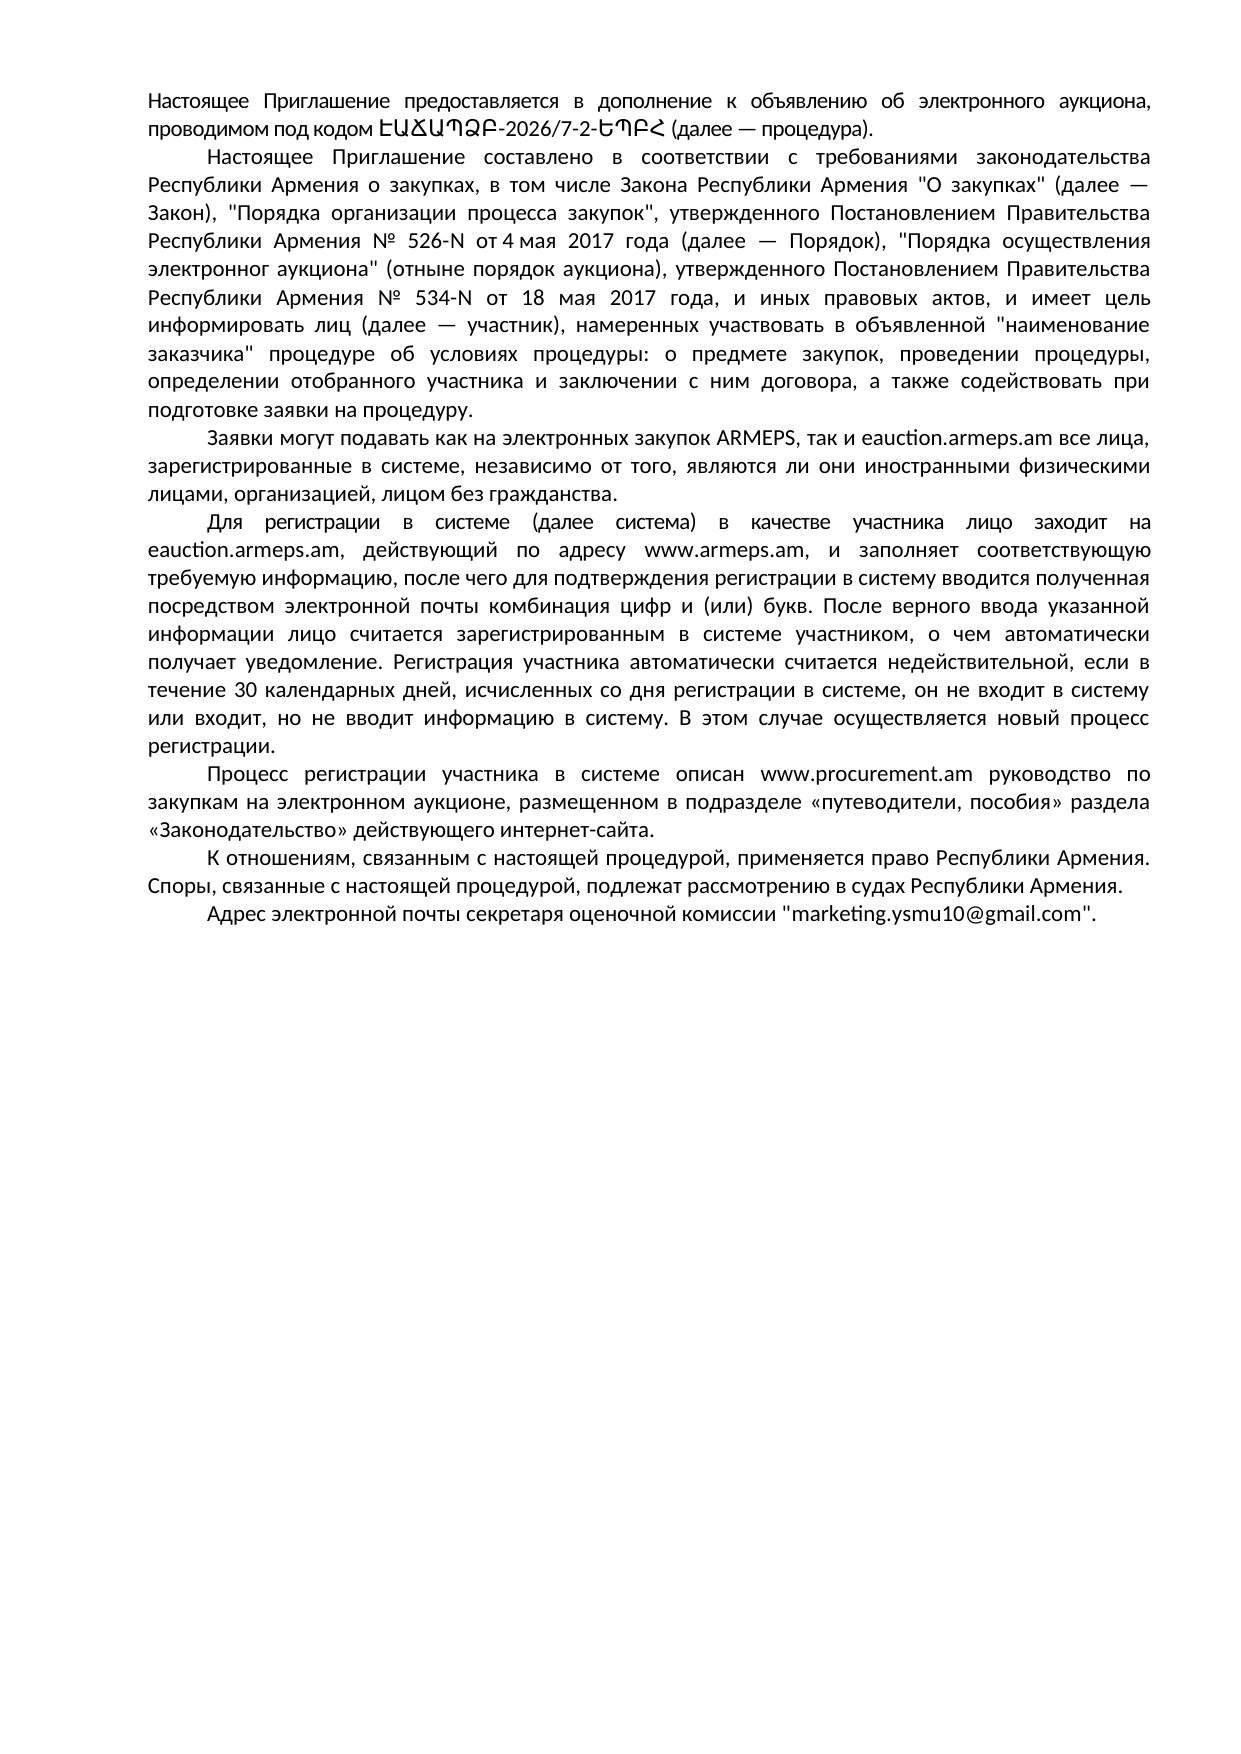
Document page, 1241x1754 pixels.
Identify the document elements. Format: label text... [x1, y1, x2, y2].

text Процесс регистрации участника в системе описан www.procurement.am руководство по закупкам на электронном аукционе, размещенном в подразделе «путеводители, пособия» раздела «Законодательство» действующего интернет-сайта. [148, 759, 1152, 843]
text Настоящее Приглашение предоставляется в дополнение к объявлению об электронного аукциона, проводимом под кодом ԷԱՃԱՊՁԲ-2026/7-2-ԵՊԲՀ (далее — процедура). [148, 86, 1152, 142]
text Для регистрации в системе (далее система) в качестве участника лицо заходит на eauction.armeps.am, действующий по адресу www.armeps.am, и заполняет соответствующую требуемую информацию, после чего для подтверждения регистрации в систему вводится полученная посредством электронной почты комбинация цифр и (или) букв. После верного ввода указанной информации лицо считается зарегистрированным в системе участником, о чем автоматически получает уведомление. Регистрация участника автоматически считается недействительной, если в течение 30 календарных дней, исчисленных со дня регистрации в системе, он не входит в систему или входит, но не вводит информацию в систему. В этом случае осуществляется новый процесс регистрации. [148, 507, 1152, 759]
text Настоящее Приглашение составлено в соответствии с требованиями законодательства Республики Армения о закупках, в том числе Закона Республики Армения "О закупках" (далее — Закон), "Порядка организации процесса закупок", утвержденного Постановлением Правительства Республики Армения № 526-N от 4 мая 2017 года (далее — Порядок), "Порядка осуществления электронног аукциона" (отныне порядок аукциона), утвержденного Постановлением Правительства Республики Армения № 534-N от 18 мая 2017 года, и иных правовых актов, и имеет цель информировать лиц (далее — участник), намеренных участвовать в объявленной "наименование заказчика" процедуре об условиях процедуры: о предмете закупок, проведении процедуры, определении отобранного участника и заключении с ним договора, а также содействовать при подготовке заявки на процедуру. [148, 142, 1152, 423]
text К отношениям, связанным с настоящей процедурой, применяется право Республики Армения. Споры, связанные с настоящей процедурой, подлежат рассмотрению в судах Республики Армения. [148, 843, 1152, 899]
text Адрес электронной почты секретаря оценочной комиссии "marketing.ysmu10@gmail.com". [148, 899, 1152, 927]
text Заявки могут подавать как на электронных закупок ARMEPS, так и eauction.armeps.am все лица, зарегистрированные в системе, независимо от того, являются ли они иностранными физическими лицами, организацией, лицом без гражданства. [148, 423, 1152, 507]
